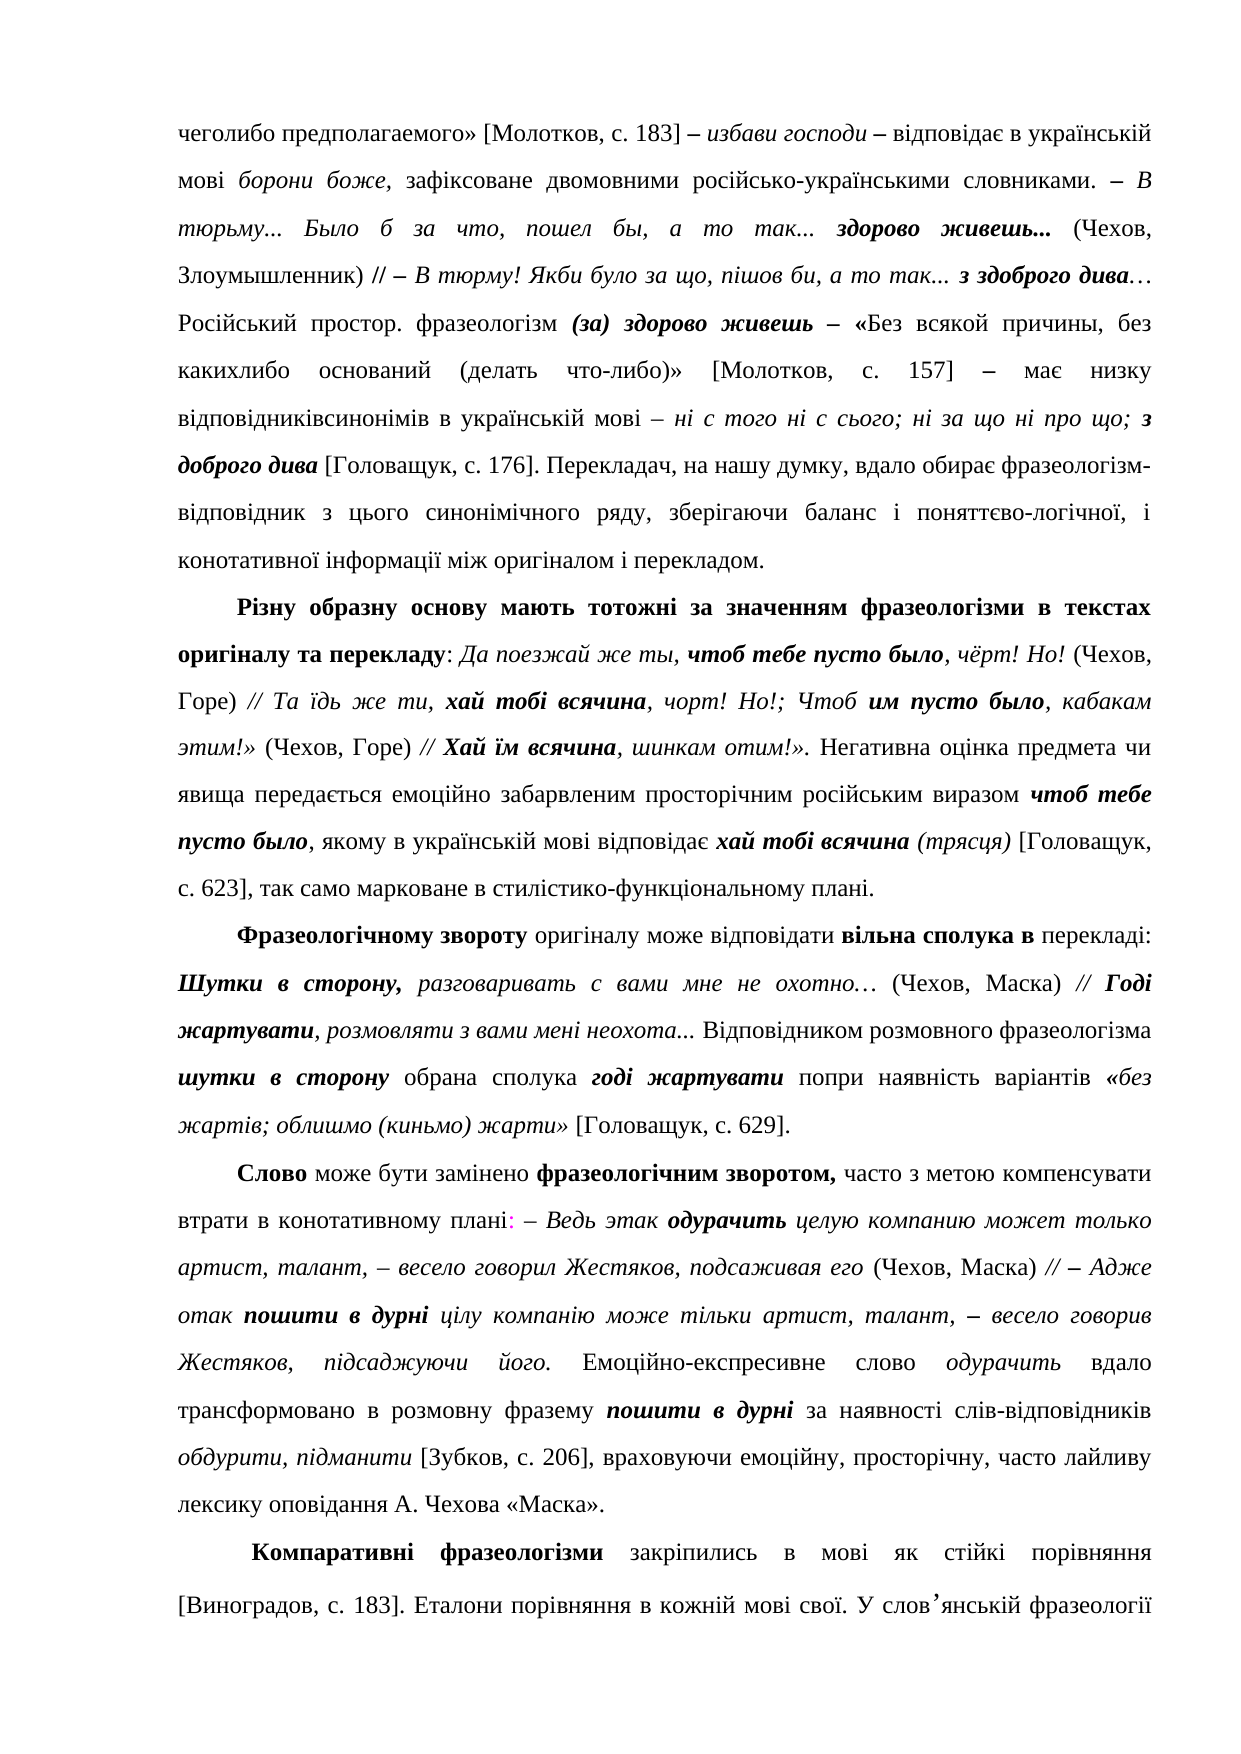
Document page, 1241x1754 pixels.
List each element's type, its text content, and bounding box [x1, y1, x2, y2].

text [178, 118, 1152, 573]
text Слово може бути замінено фразеологічним зворотом, часто з метою компенсувати втрати в конотативному плані: – Ведь этак одурачить целую компанию может только артист, талант, – весело говорил Жестяков, подсаживая его (Чехов, Маска) // – Адже отак пошити в дурні цілу компанію може тільки артист, талант, – весело говорив Жестяков, підсаджуючи його. Емоційно-експресивне слово одурачить вдало трансформовано в розмовну фразему пошити в дурні за наявності слів-відповідників обдурити, підманити [Зубков, с. 206], враховуючи емоційну, просторічну, часто лайливу лексику оповідання А. Чехова «Маска». [178, 1158, 1152, 1518]
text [178, 1537, 1152, 1620]
text Фразеологічному звороту оригіналу може відповідати вільна сполука в перекладі: Шутки в сторону, разговаривать с вами мне не охотно… (Чехов, Маска) // Годі жартувати, розмовляти з вами мені неохота... Відповідником розмовного фразеологізма шутки в сторону обрана сполука годі жартувати попри наявність варіантів «без жартів; облишмо (киньмо) жарти» [Головащук, с. 629]. [178, 920, 1152, 1139]
text Різну образну основу мають тотожні за значенням фразеологізми в текстах оригіналу та перекладу: Да поезжай же ты, чтоб тебе пусто было, чёрт! Но! (Чехов, Горе) // Та їдь же ти, хай тобі всячина, чорт! Но!; Чтоб им пусто было, кабакам этим!» (Чехов, Горе) // Хай їм всячина, шинкам отим!». Негативна оцінка предмета чи явища передається емоційно забарвленим просторічним російським виразом чтоб тебе пусто было, якому в українській мові відповідає хай тобі всячина (трясця) [Головащук, с. 623], так само марковане в стилістико-функціональному плані. [178, 592, 1152, 902]
